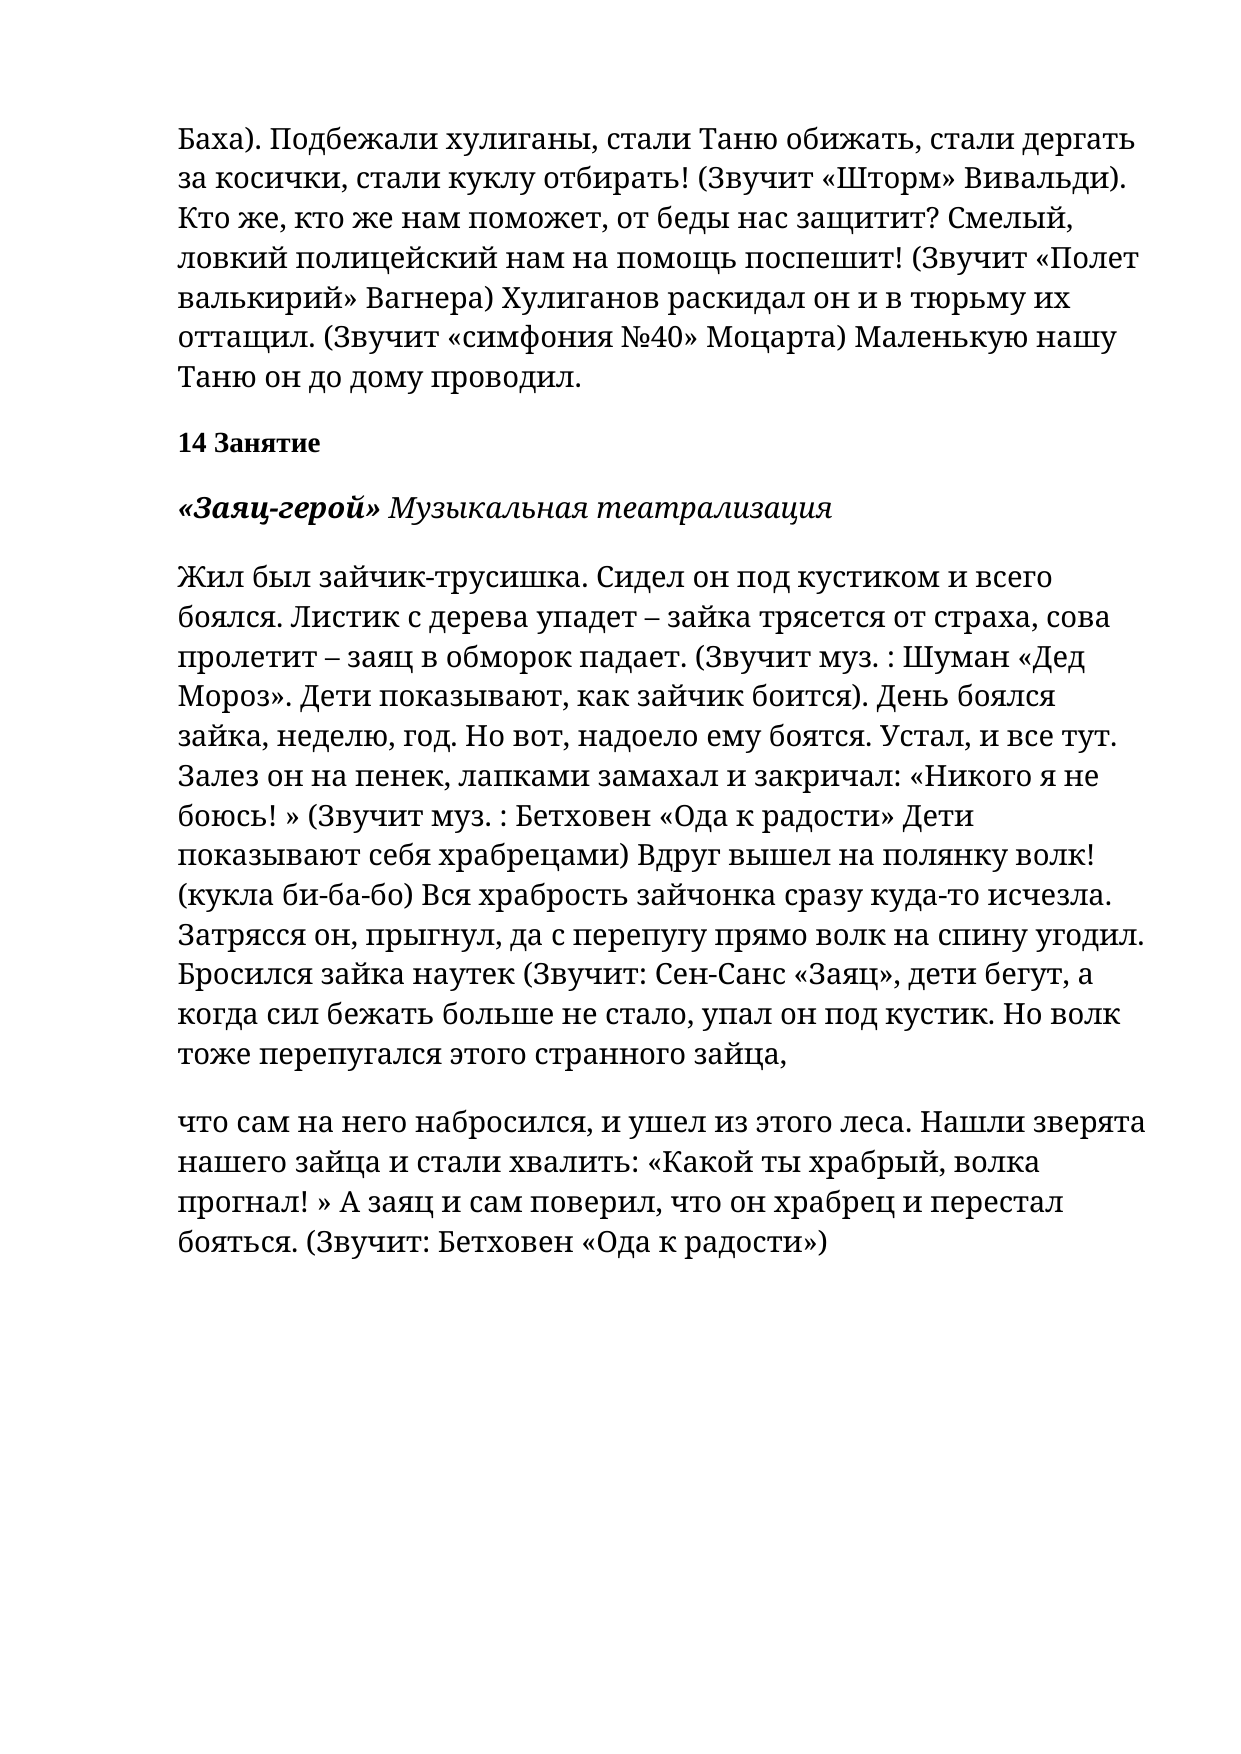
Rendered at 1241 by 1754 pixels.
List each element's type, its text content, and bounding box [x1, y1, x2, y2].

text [177, 118, 1152, 396]
text «Заяц-герой» Музыкальная театрализация [177, 488, 1152, 527]
text Жил был зайчик-трусишка. Сидел он под кустиком и всего боялся. Листик с дерева упадет – зайка трясется от страха, сова пролетит – заяц в обморок падает. (Звучит муз. : Шуман «Дед Мороз». Дети показывают, как зайчик боится). День боялся зайка, неделю, год. Но вот, надоело ему боятся. Устал, и все тут. Залез он на пенек, лапками замахал и закричал: «Никого я не боюсь! » (Звучит муз. : Бетховен «Ода к радости» Дети показывают себя храбрецами) Вдруг вышел на полянку волк! (кукла би-ба-бо) Вся храбрость зайчонка сразу куда-то исчезла. Затрясся он, прыгнул, да с перепугу прямо волк на спину угодил. Бросился зайка наутек (Звучит: Сен-Санс «Заяц», дети бегут, а когда сил бежать больше не стало, упал он под кустик. Но волк тоже перепугался этого странного зайца, [177, 557, 1152, 1073]
text что сам на него набросился, и ушел из этого леса. Нашли зверята нашего зайца и стали хвалить: «Какой ты храбрый, волка прогнал! » А заяц и сам поверил, что он храбрец и перестал бояться. (Звучит: Бетховен «Ода к радости») [177, 1102, 1152, 1261]
text 14 Занятие [177, 425, 1152, 459]
